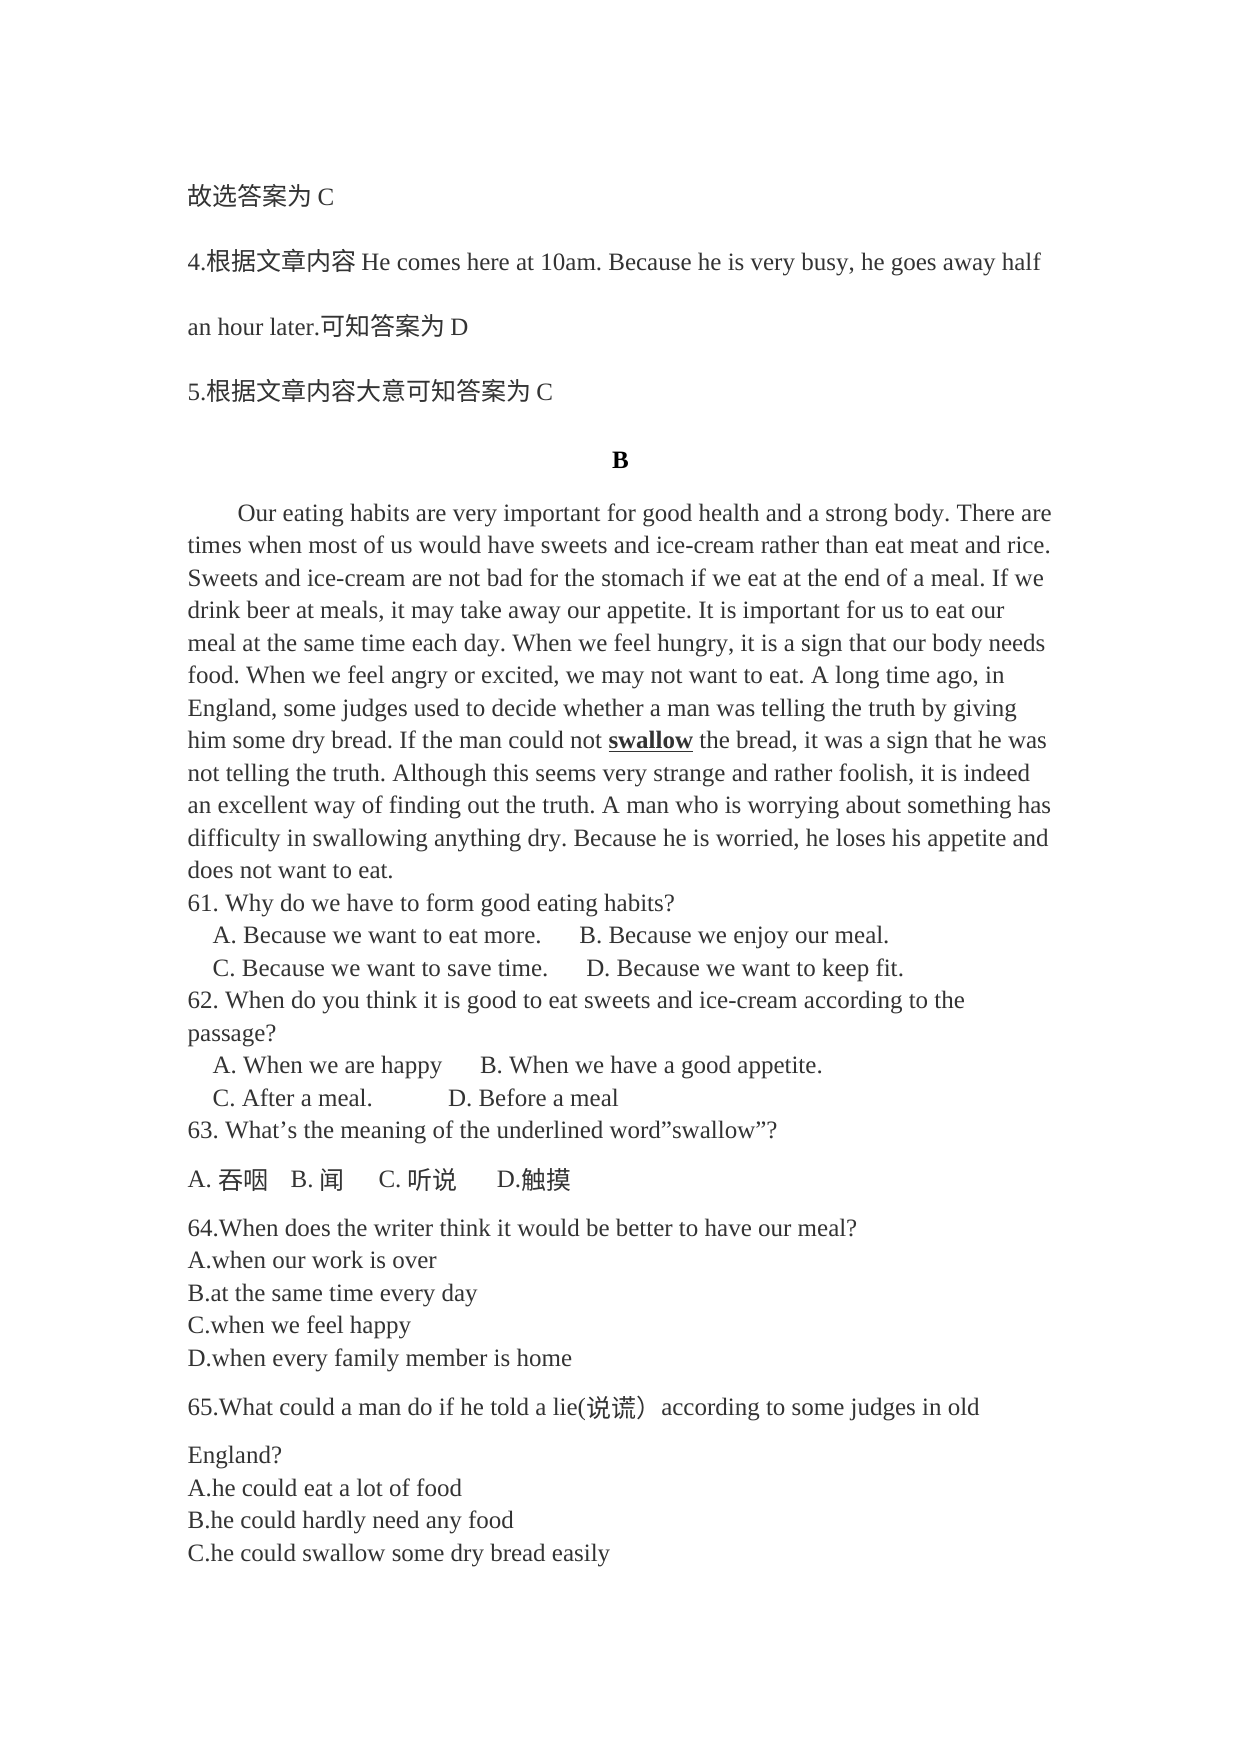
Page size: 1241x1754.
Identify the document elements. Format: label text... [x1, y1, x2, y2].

text A. Because we want to eat more. B. Because we enjoy our meal. [187, 919, 1053, 951]
text 62. When do you think it is good to eat sweets and ice-cream according to the passage? [187, 984, 1053, 1049]
text C. Because we want to save time. D. Because we want to keep fit. [187, 951, 1053, 984]
text C.he could swallow some dry bread easily [187, 1536, 1053, 1569]
text 63. What’s the meaning of the underlined word”swallow”? [187, 1114, 1053, 1146]
text 64.When does the writer think it would be better to have our meal? [187, 1211, 1053, 1244]
text Our eating habits are very important for good health and a strong body. There are times when most of us would have sweets and ice-cream rather than eat meat and rice. Sweets and ice-cream are not bad for the stomach if we eat at the end of a meal. If we drink beer at meals, it may take away our appetite. It is important for us to eat our meal at the same time each day. When we feel hungry, it is a sign that our body needs food. When we feel angry or excited, we may not want to eat. A long time ago, in England, some judges used to decide whether a man was telling the truth by giving him some dry bread. If the man could not swallow the bread, it was a sign that he was not telling the truth. Although this seems very strange and rather foolish, it is indeed an excellent way of finding out the truth. A man who is worrying about something has difficulty in swallowing anything dry. Because he is worried, he loses his appetite and does not want to eat. [187, 496, 1053, 886]
text B.at the same time every day [187, 1276, 1053, 1309]
text A. When we are happy B. When we have a good appetite. [187, 1049, 1053, 1081]
text B.he could hardly need any food [187, 1504, 1053, 1536]
text A.when our work is over [187, 1244, 1053, 1276]
text C.when we feel happy [187, 1309, 1053, 1341]
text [187, 162, 1053, 422]
text C. After a meal. D. Before a meal [187, 1081, 1053, 1114]
text 61. Why do we have to form good eating habits? [187, 886, 1053, 919]
text A.he could eat a lot of food [187, 1471, 1053, 1504]
text D.when every family member is home [187, 1341, 1053, 1374]
text 65.What could a man do if he told a lie(说谎）according to some judges in old England? [187, 1374, 1053, 1471]
list B [187, 443, 1053, 475]
text A. 吞咽 B. 闻 C. 听说 D.触摸 [187, 1146, 1053, 1211]
